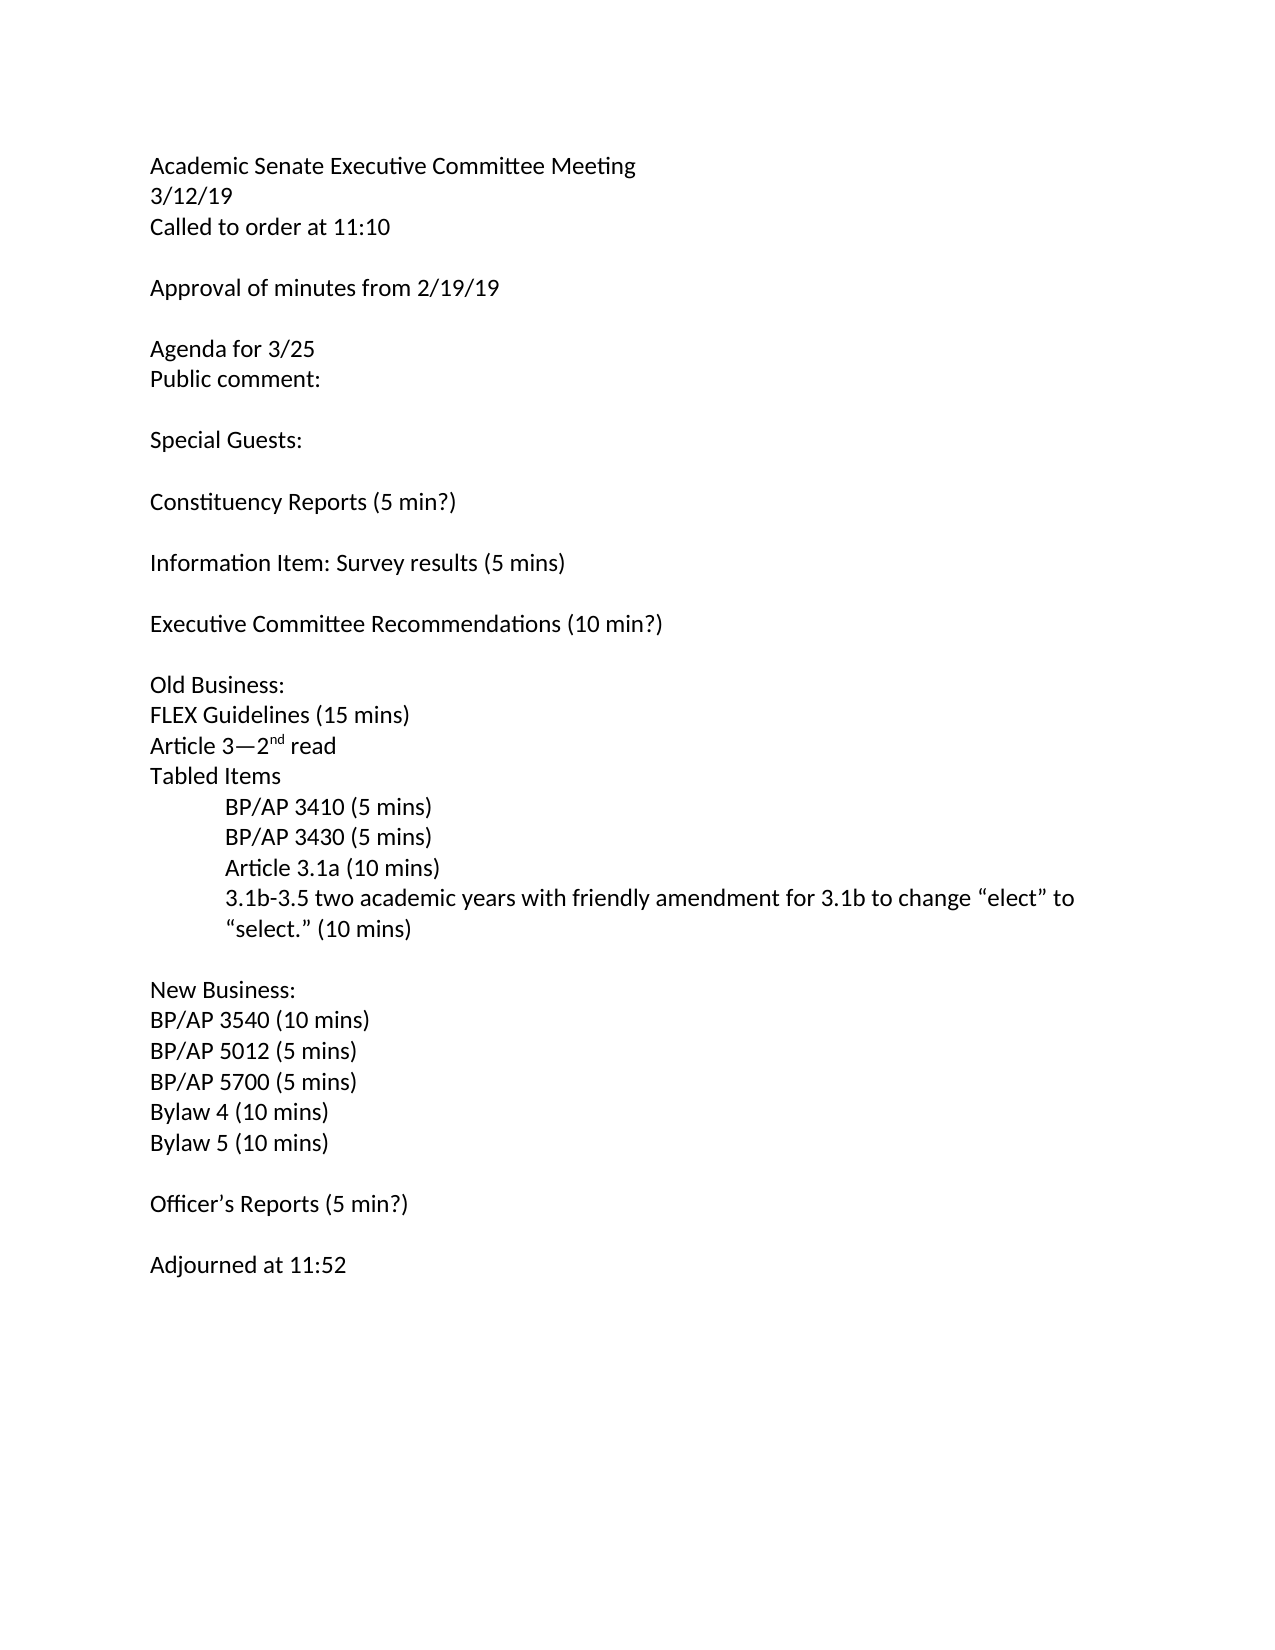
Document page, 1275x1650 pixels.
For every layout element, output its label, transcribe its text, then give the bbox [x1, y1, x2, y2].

text Special Guests: [150, 425, 1125, 455]
text Bylaw 4 (10 mins) [150, 1096, 1125, 1127]
text Academic Senate Executive Committee Meeting [150, 150, 1125, 181]
text BP/AP 5700 (5 mins) [150, 1066, 1125, 1096]
text 3/12/19 [150, 181, 1125, 211]
text New Business: [150, 974, 1125, 1004]
text Adjourned at 11:52 [150, 1249, 1125, 1279]
text Called to order at 11:10 [150, 211, 1125, 242]
text Tabled Items [150, 760, 1125, 791]
text Agenda for 3/25 [150, 333, 1125, 364]
text Bylaw 5 (10 mins) [150, 1127, 1125, 1157]
text Public comment: [150, 364, 1125, 394]
text Old Business: [150, 669, 1125, 699]
text Executive Committee Recommendations (10 min?) [150, 608, 1125, 638]
text BP/AP 3540 (10 mins) [150, 1004, 1125, 1035]
text FLEX Guidelines (15 mins) [150, 699, 1125, 730]
text BP/AP 3410 (5 mins) [150, 791, 1125, 821]
text Article 3—2nd read [150, 730, 1125, 760]
text BP/AP 5012 (5 mins) [150, 1035, 1125, 1066]
text 3.1b-3.5 two academic years with friendly amendment for 3.1b to change “elect” to “select.” (10 mins) [225, 882, 1125, 943]
text Article 3.1a (10 mins) [150, 852, 1125, 882]
text Approval of minutes from 2/19/19 [150, 272, 1125, 303]
text Officer’s Reports (5 min?) [150, 1188, 1125, 1218]
text Constituency Reports (5 min?) [150, 486, 1125, 516]
text BP/AP 3430 (5 mins) [150, 821, 1125, 852]
text Information Item: Survey results (5 mins) [150, 547, 1125, 577]
